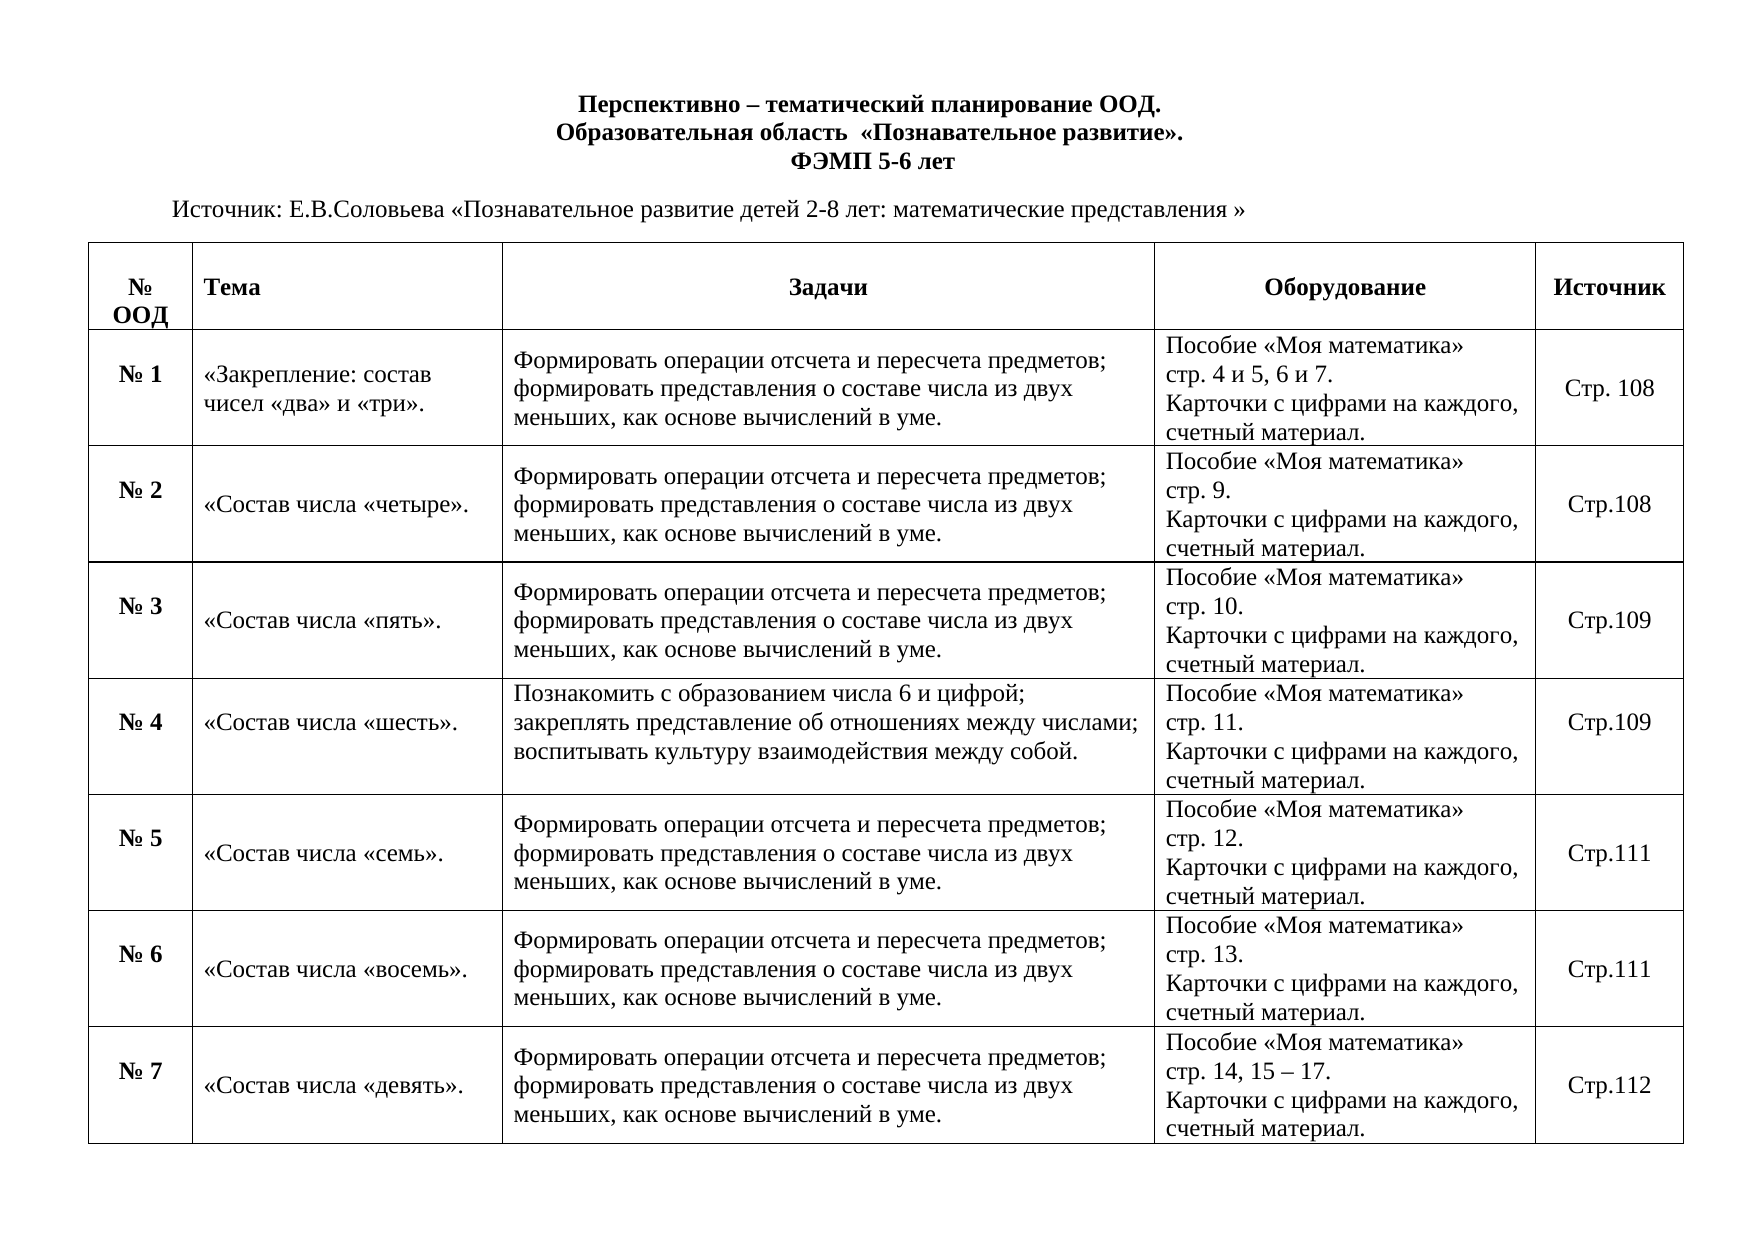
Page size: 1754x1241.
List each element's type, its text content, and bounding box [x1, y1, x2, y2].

table_cell Стр.109 [1536, 679, 1683, 793]
table_cell Пособие «Моя математика» стр. 13. Карточки с цифрами на каждого, счетный материал. [1155, 911, 1535, 1026]
table_cell Пособие «Моя математика» стр. 9. Карточки с цифрами на каждого, счетный материал. [1155, 446, 1535, 561]
table_cell Формировать операции отсчета и пересчета предметов; формировать представления о составе числа из двух меньших, как основе вычислений в уме. [503, 563, 1154, 677]
table_cell Стр.109 [1536, 563, 1683, 677]
table_cell Формировать операции отсчета и пересчета предметов; формировать представления о составе числа из двух меньших, как основе вычислений в уме. [503, 330, 1154, 445]
table_header Тема [193, 243, 502, 329]
table_cell «Состав числа «пять». [193, 563, 502, 677]
table_cell № 2 [89, 446, 192, 561]
table_cell «Состав числа «шесть». [193, 679, 502, 793]
table_cell Пособие «Моя математика» стр. 10. Карточки с цифрами на каждого, счетный материал. [1155, 563, 1535, 677]
table_cell Формировать операции отсчета и пересчета предметов; формировать представления о составе числа из двух меньших, как основе вычислений в уме. [503, 911, 1154, 1026]
text Образовательная область «Познавательное развитие». [59, 117, 1680, 146]
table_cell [503, 1027, 1154, 1143]
table_cell Стр.112 [1536, 1027, 1683, 1143]
table_cell № 3 [89, 563, 192, 677]
table_header Задачи [503, 243, 1154, 329]
table_cell Пособие «Моя математика» стр. 11. Карточки с цифрами на каждого, счетный материал. [1155, 679, 1535, 793]
table_cell № 4 [89, 679, 192, 793]
table_cell «Состав числа «восемь». [193, 911, 502, 1026]
table_cell Формировать операции отсчета и пересчета предметов; формировать представления о составе числа из двух меньших, как основе вычислений в уме. [503, 795, 1154, 909]
table_header Источник [1536, 243, 1683, 329]
table_header Оборудование [1155, 243, 1535, 329]
table_cell «Состав числа «девять». [193, 1027, 502, 1143]
table_cell «Закрепление: состав чисел «два» и «три». [193, 330, 502, 445]
table_cell Пособие «Моя математика» стр. 14, 15 – 17. Карточки с цифрами на каждого, счетный материал. [1155, 1027, 1535, 1143]
table_cell № 1 [89, 330, 192, 445]
table_header № ООД [89, 243, 192, 329]
table_cell № 6 [89, 911, 192, 1026]
table_cell Пособие «Моя математика» стр. 12. Карточки с цифрами на каждого, счетный материал. [1155, 795, 1535, 909]
table_cell «Состав числа «семь». [193, 795, 502, 909]
text Перспективно – тематический планирование ООД. [59, 89, 1680, 117]
table_cell Стр.111 [1536, 911, 1683, 1026]
table_cell Стр.111 [1536, 795, 1683, 909]
table_cell Формировать операции отсчета и пересчета предметов; формировать представления о составе числа из двух меньших, как основе вычислений в уме. [503, 446, 1154, 561]
table_cell № 7 [89, 1027, 192, 1143]
table_cell № 5 [89, 795, 192, 909]
text Источник: Е.В.Соловьева «Познавательное развитие детей 2-8 лет: математические представления » [59, 194, 1680, 223]
table_cell «Состав числа «четыре». [193, 446, 502, 561]
table_cell Стр. 108 [1536, 330, 1683, 445]
text ФЭМП 5-6 лет [59, 146, 1680, 175]
table_cell Пособие «Моя математика» стр. 4 и 5, 6 и 7. Карточки с цифрами на каждого, счетный материал. [1155, 330, 1535, 445]
table_cell Познакомить с образованием числа 6 и цифрой; закреплять представление об отношениях между числами; воспитывать культуру взаимодействия между собой. [503, 679, 1154, 793]
table_cell Стр.108 [1536, 446, 1683, 561]
